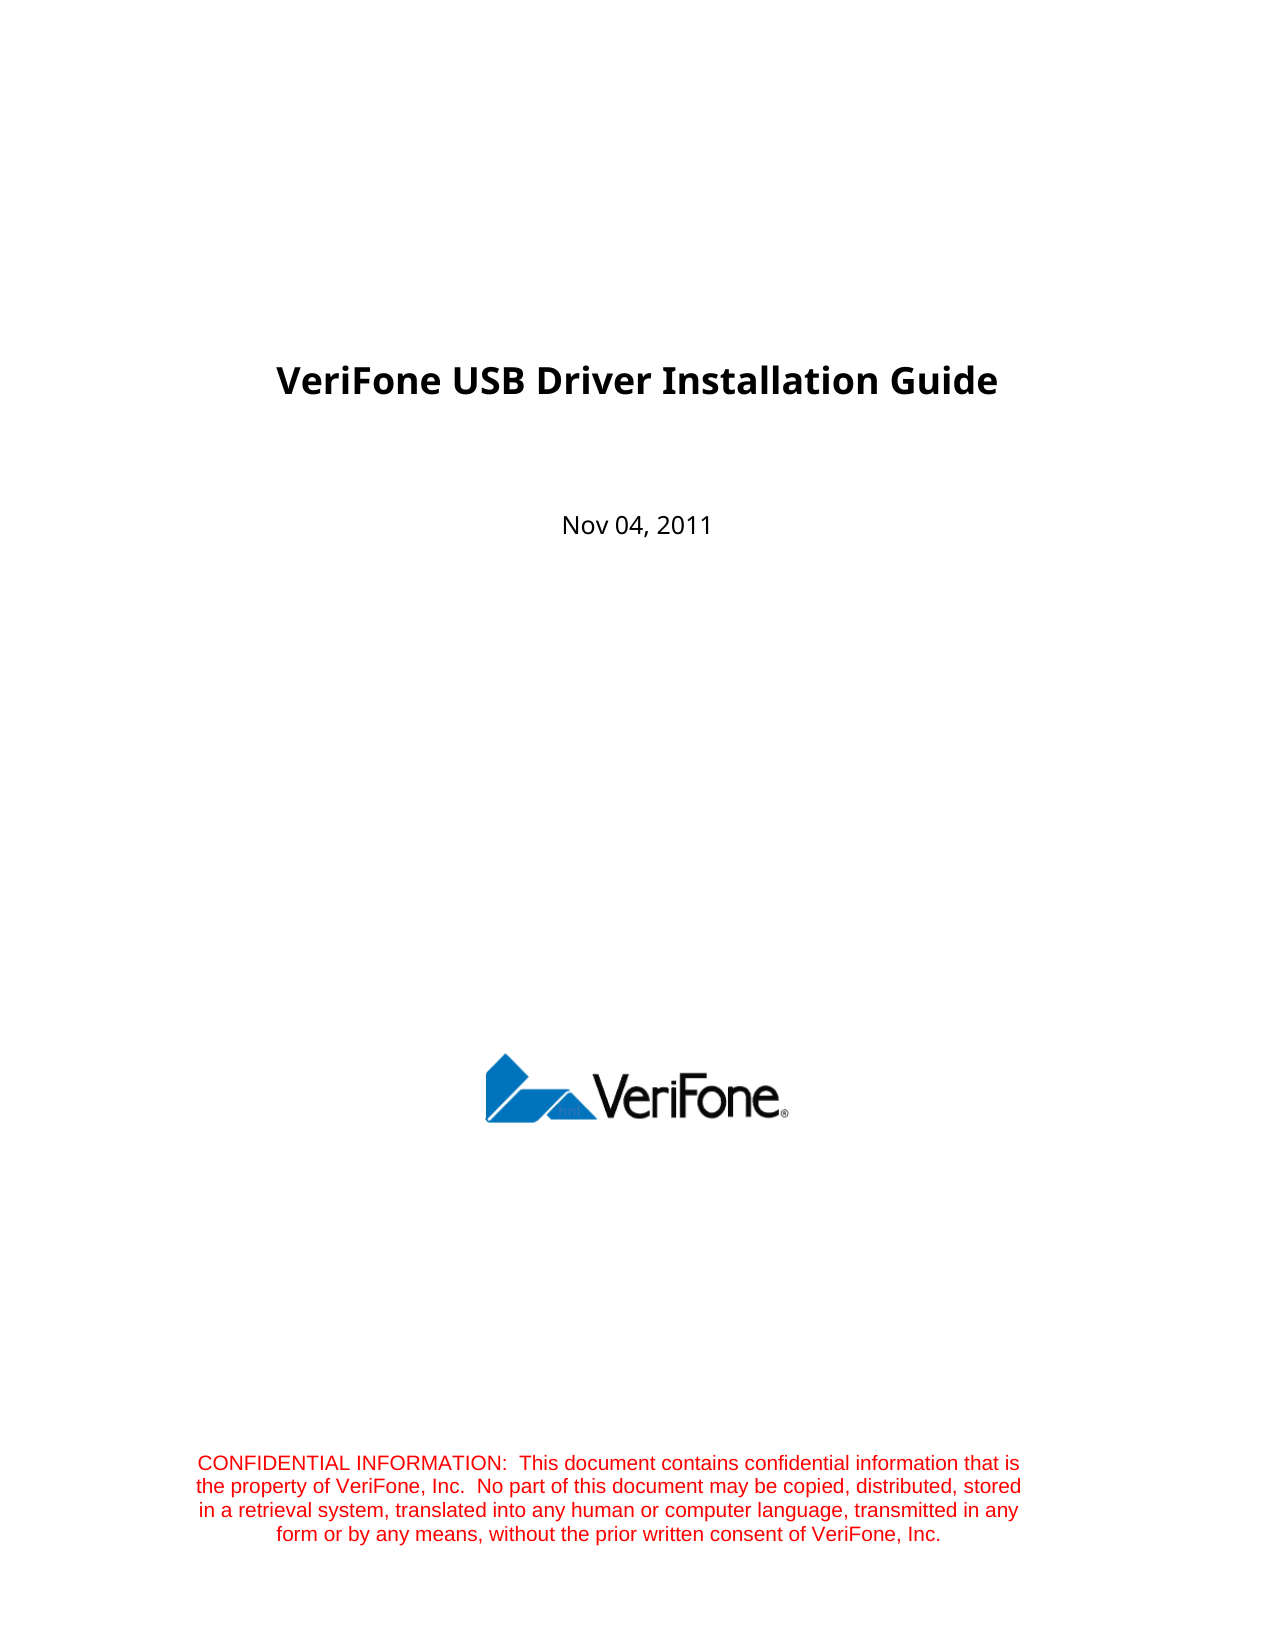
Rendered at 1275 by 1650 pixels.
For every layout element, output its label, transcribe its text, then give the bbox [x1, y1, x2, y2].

text Nov 04, 2011 [187, 508, 1087, 542]
text VeriFone USB Driver Installation Guide [187, 354, 1087, 405]
picture [485, 1052, 790, 1130]
